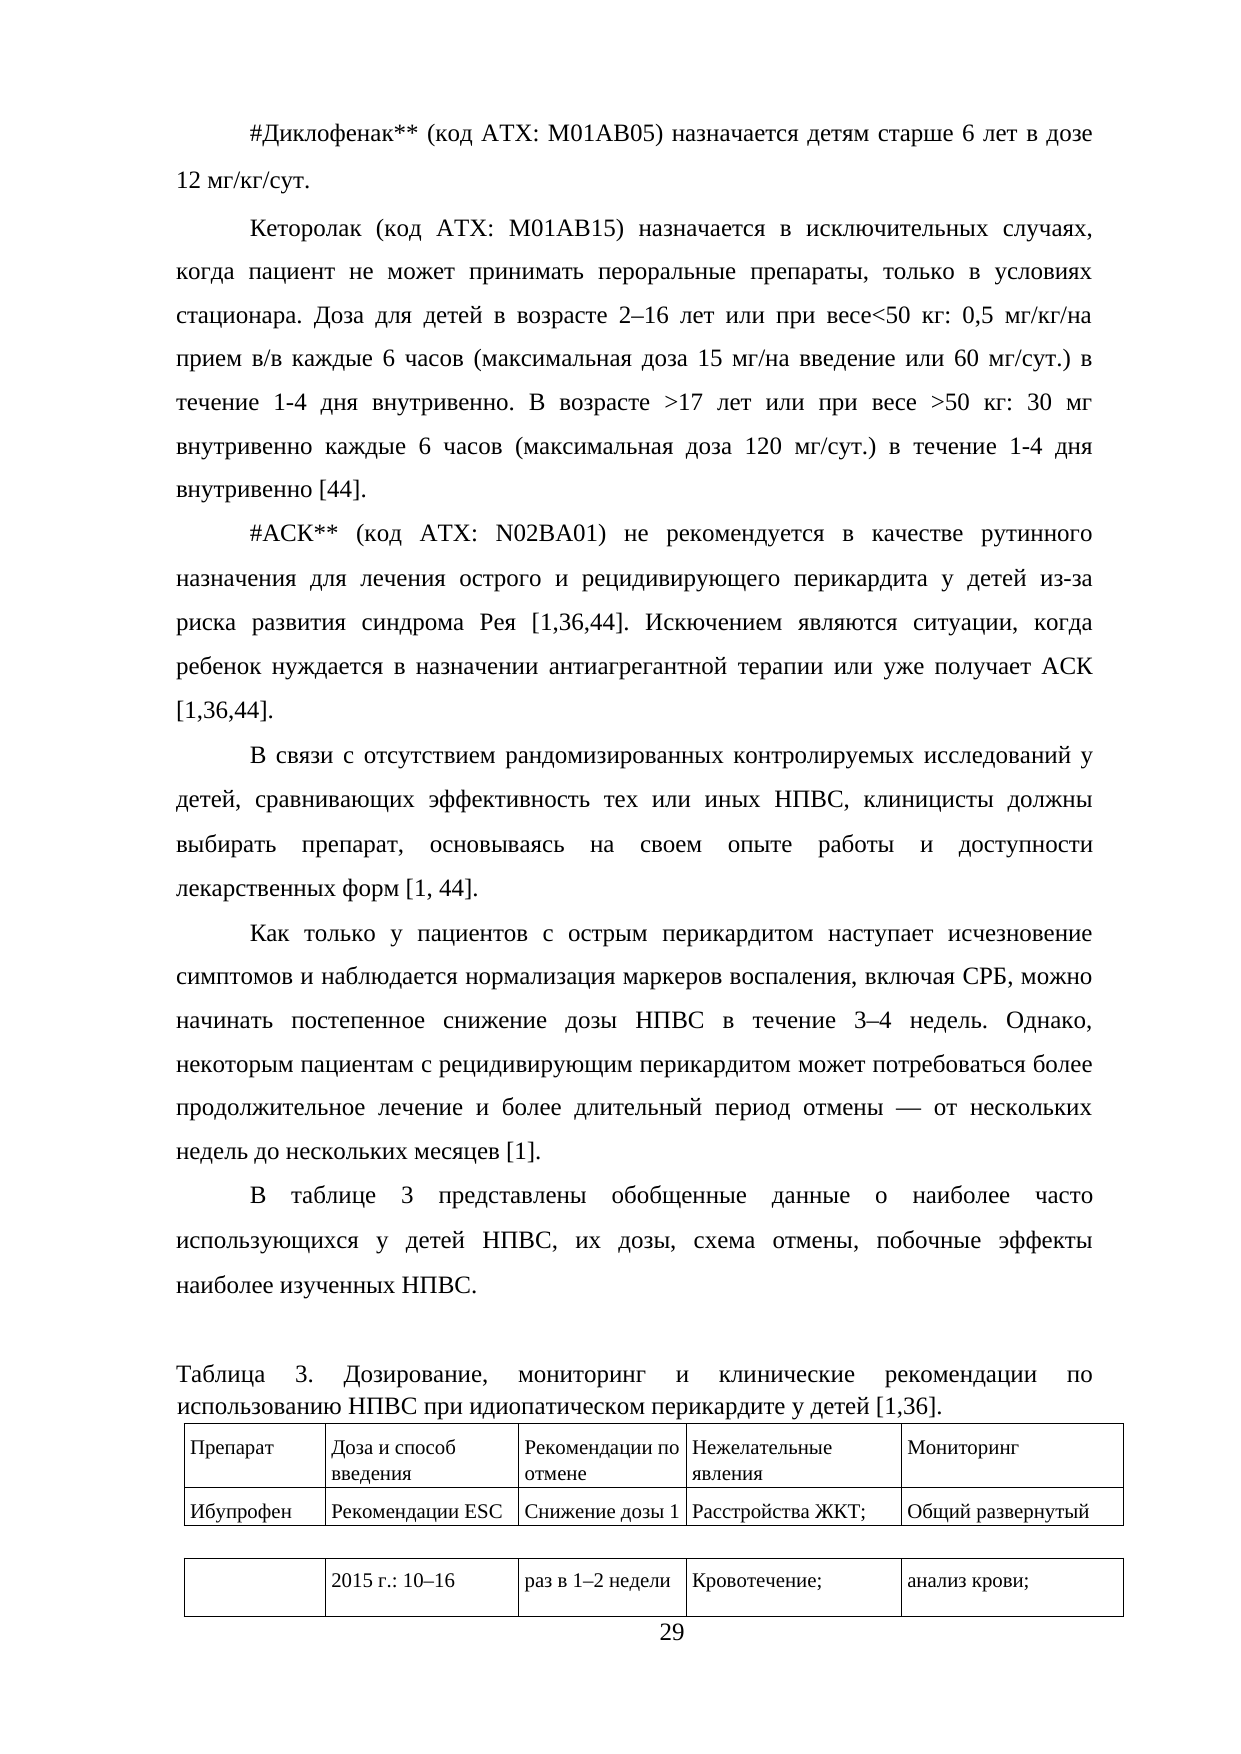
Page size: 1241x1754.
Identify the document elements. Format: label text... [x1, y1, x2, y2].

table_header [185, 1559, 325, 1616]
text В связи с отсутствием рандомизированных контролируемых исследований у детей, сравнивающих эффективность тех или иных НПВС, клиницисты должны выбирать препарат, основываясь на своем опыте работы и доступности лекарственных форм [1, 44]. [176, 740, 1093, 902]
table_header Мониторинг [902, 1424, 1123, 1487]
table_header Доза и способ введения [326, 1424, 518, 1487]
table_header Рекомендации по отмене [519, 1424, 686, 1487]
text #Диклофенак** (код АТХ: M01AB05) назначается детям старше 6 лет в дозе 12 мг/кг/сут. [176, 118, 1093, 194]
table_cell Общий развернутый [902, 1488, 1123, 1525]
text #АСК** (код АТХ: N02BA01) не рекомендуется в качестве рутинного назначения для лечения острого и рецидивирующего перикардита у детей из-за риска развития синдрома Рея [1,36,44]. Искючением являются ситуации, когда ребенок нуждается в назначении антиагрегантной терапии или уже получает АСК [1,36,44]. [176, 518, 1093, 724]
table_cell Ибупрофен [185, 1488, 325, 1525]
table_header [687, 1559, 901, 1616]
text Как только у пациентов с острым перикардитом наступает исчезновение симптомов и наблюдается нормализация маркеров воспаления, включая СРБ, можно начинать постепенное снижение дозы НПВС в течение 3–4 недель. Однако, некоторым пациентам с рецидивирующим перикардитом может потребоваться более продолжительное лечение и более длительный период отмены — от нескольких недель до нескольких месяцев [1]. [176, 918, 1093, 1165]
text Таблица 3. Дозирование, мониторинг и клинические рекомендации по использованию НПВС при идиопатическом перикардите у детей [1,36]. [176, 1359, 1093, 1419]
table_header Препарат [185, 1424, 325, 1487]
text В таблице 3 представлены обобщенные данные о наиболее часто использующихся у детей НПВС, их дозы, схема отмены, побочные эффекты наиболее изученных НПВС. [176, 1180, 1093, 1299]
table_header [902, 1559, 1123, 1616]
table_cell Рекомендации ESC [326, 1488, 518, 1525]
table_cell Расстройства ЖКТ; [687, 1488, 901, 1525]
table_cell Снижение дозы 1 [519, 1488, 686, 1525]
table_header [326, 1559, 518, 1616]
table_header Нежелательные явления [687, 1424, 901, 1487]
text Кеторолак (код АТХ: М01АВ15) назначается в исключительных случаях, когда пациент не может принимать пероральные препараты, только в условиях стационара. Доза для детей в возрасте 2–16 лет или при весе<50 кг: 0,5 мг/кг/на прием в/в каждые 6 часов (максимальная доза 15 мг/на введение или 60 мг/сут.) в течение 1-4 дня внутривенно. В возрасте >17 лет или при весе >50 кг: 30 мг внутривенно каждые 6 часов (максимальная доза 120 мг/сут.) в течение 1-4 дня внутривенно [44]. [176, 213, 1093, 503]
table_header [519, 1559, 686, 1616]
